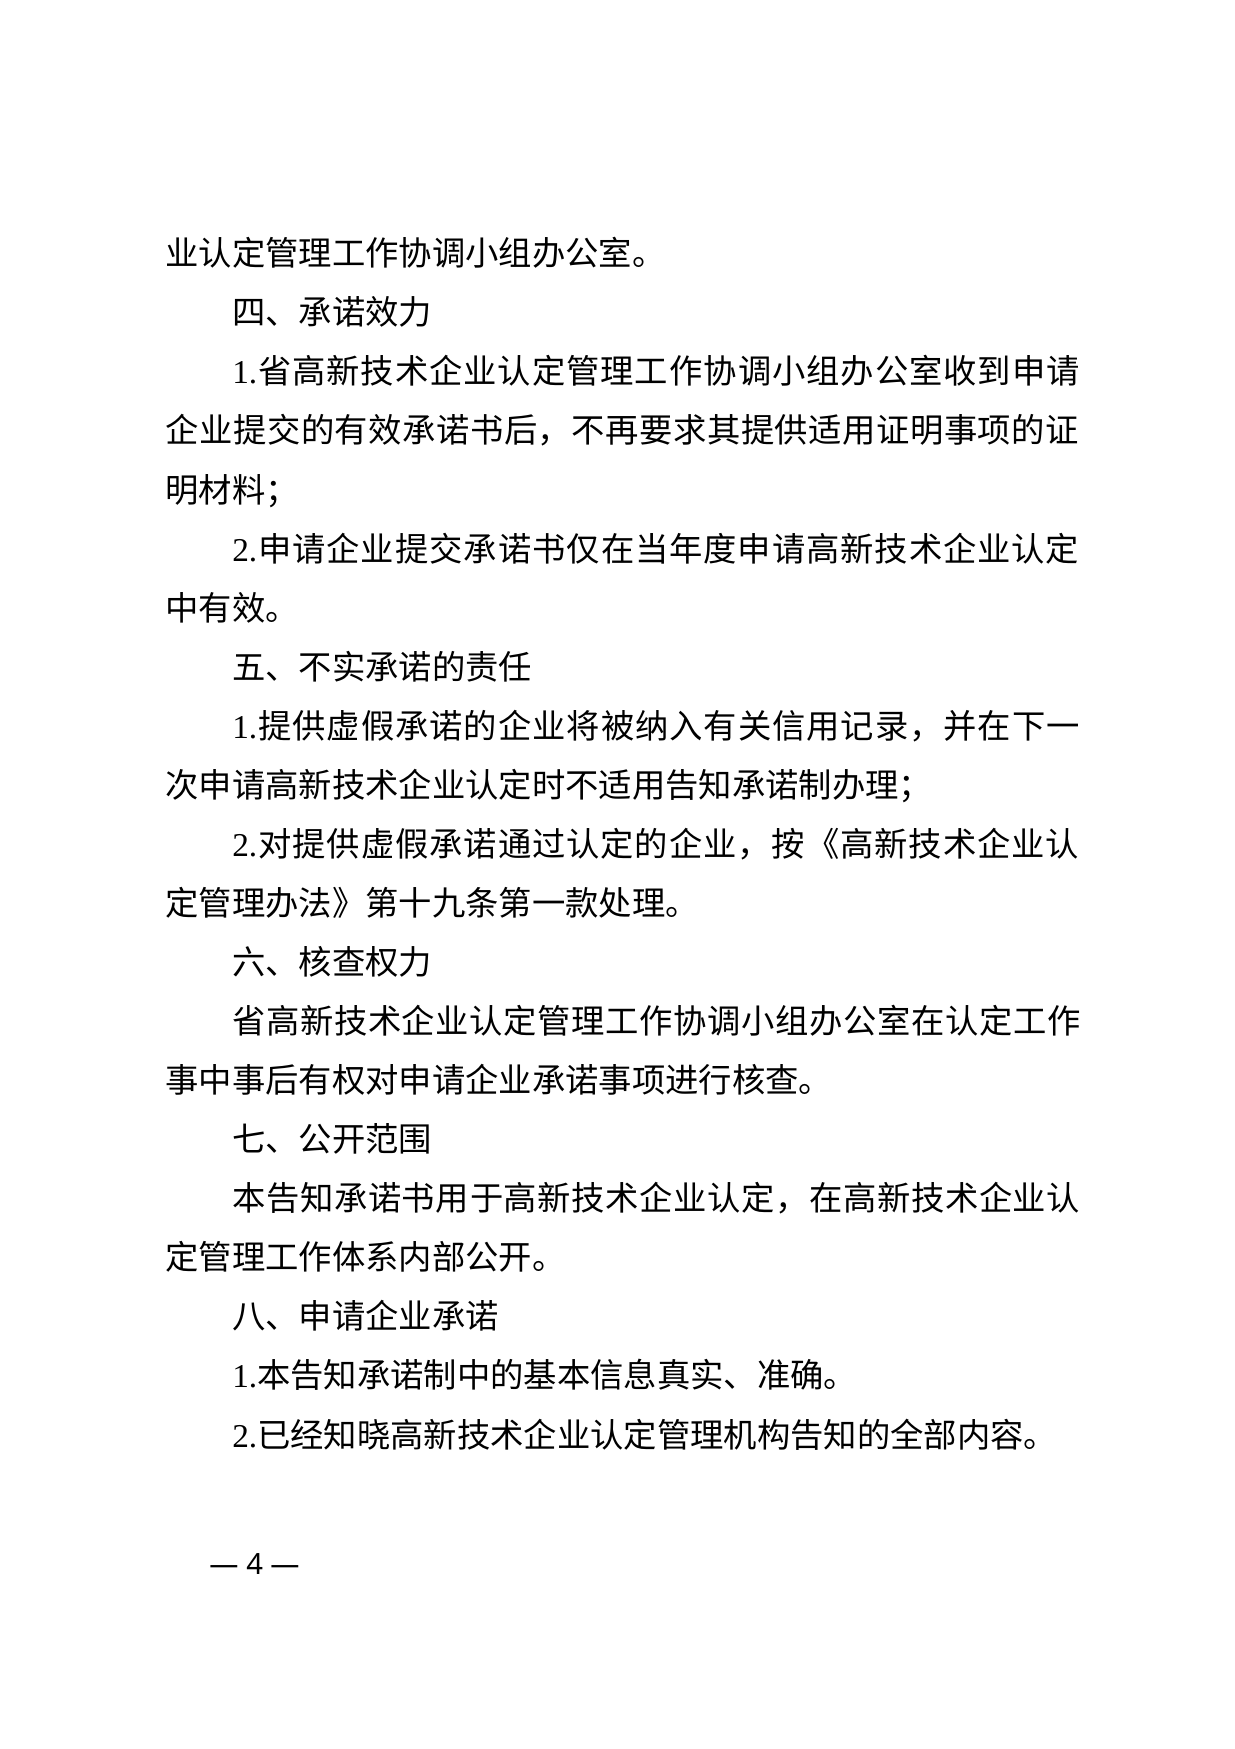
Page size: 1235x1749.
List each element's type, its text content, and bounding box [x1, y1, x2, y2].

text 八、申请企业承诺 [165, 1282, 1081, 1341]
text 2.已经知晓高新技术企业认定管理机构告知的全部内容。 [165, 1400, 1081, 1459]
text 本告知承诺书用于高新技术企业认定，在高新技术企业认定管理工作体系内部公开。 [165, 1163, 1081, 1282]
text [165, 218, 1081, 278]
text 1.省高新技术企业认定管理工作协调小组办公室收到申请企业提交的有效承诺书后，不再要求其提供适用证明事项的证明材料； [165, 337, 1081, 514]
text 2.对提供虚假承诺通过认定的企业，按《高新技术企业认定管理办法》第十九条第一款处理。 [165, 809, 1081, 927]
text 七、公开范围 [165, 1104, 1081, 1163]
text 省高新技术企业认定管理工作协调小组办公室在认定工作事中事后有权对申请企业承诺事项进行核查。 [165, 986, 1081, 1104]
text 四、承诺效力 [165, 278, 1081, 337]
text 1.提供虚假承诺的企业将被纳入有关信用记录，并在下一次申请高新技术企业认定时不适用告知承诺制办理； [165, 691, 1081, 809]
text 1.本告知承诺制中的基本信息真实、准确。 [165, 1341, 1081, 1400]
text 2.申请企业提交承诺书仅在当年度申请高新技术企业认定中有效。 [165, 514, 1081, 632]
text 六、核查权力 [165, 927, 1081, 986]
text 五、不实承诺的责任 [165, 632, 1081, 691]
